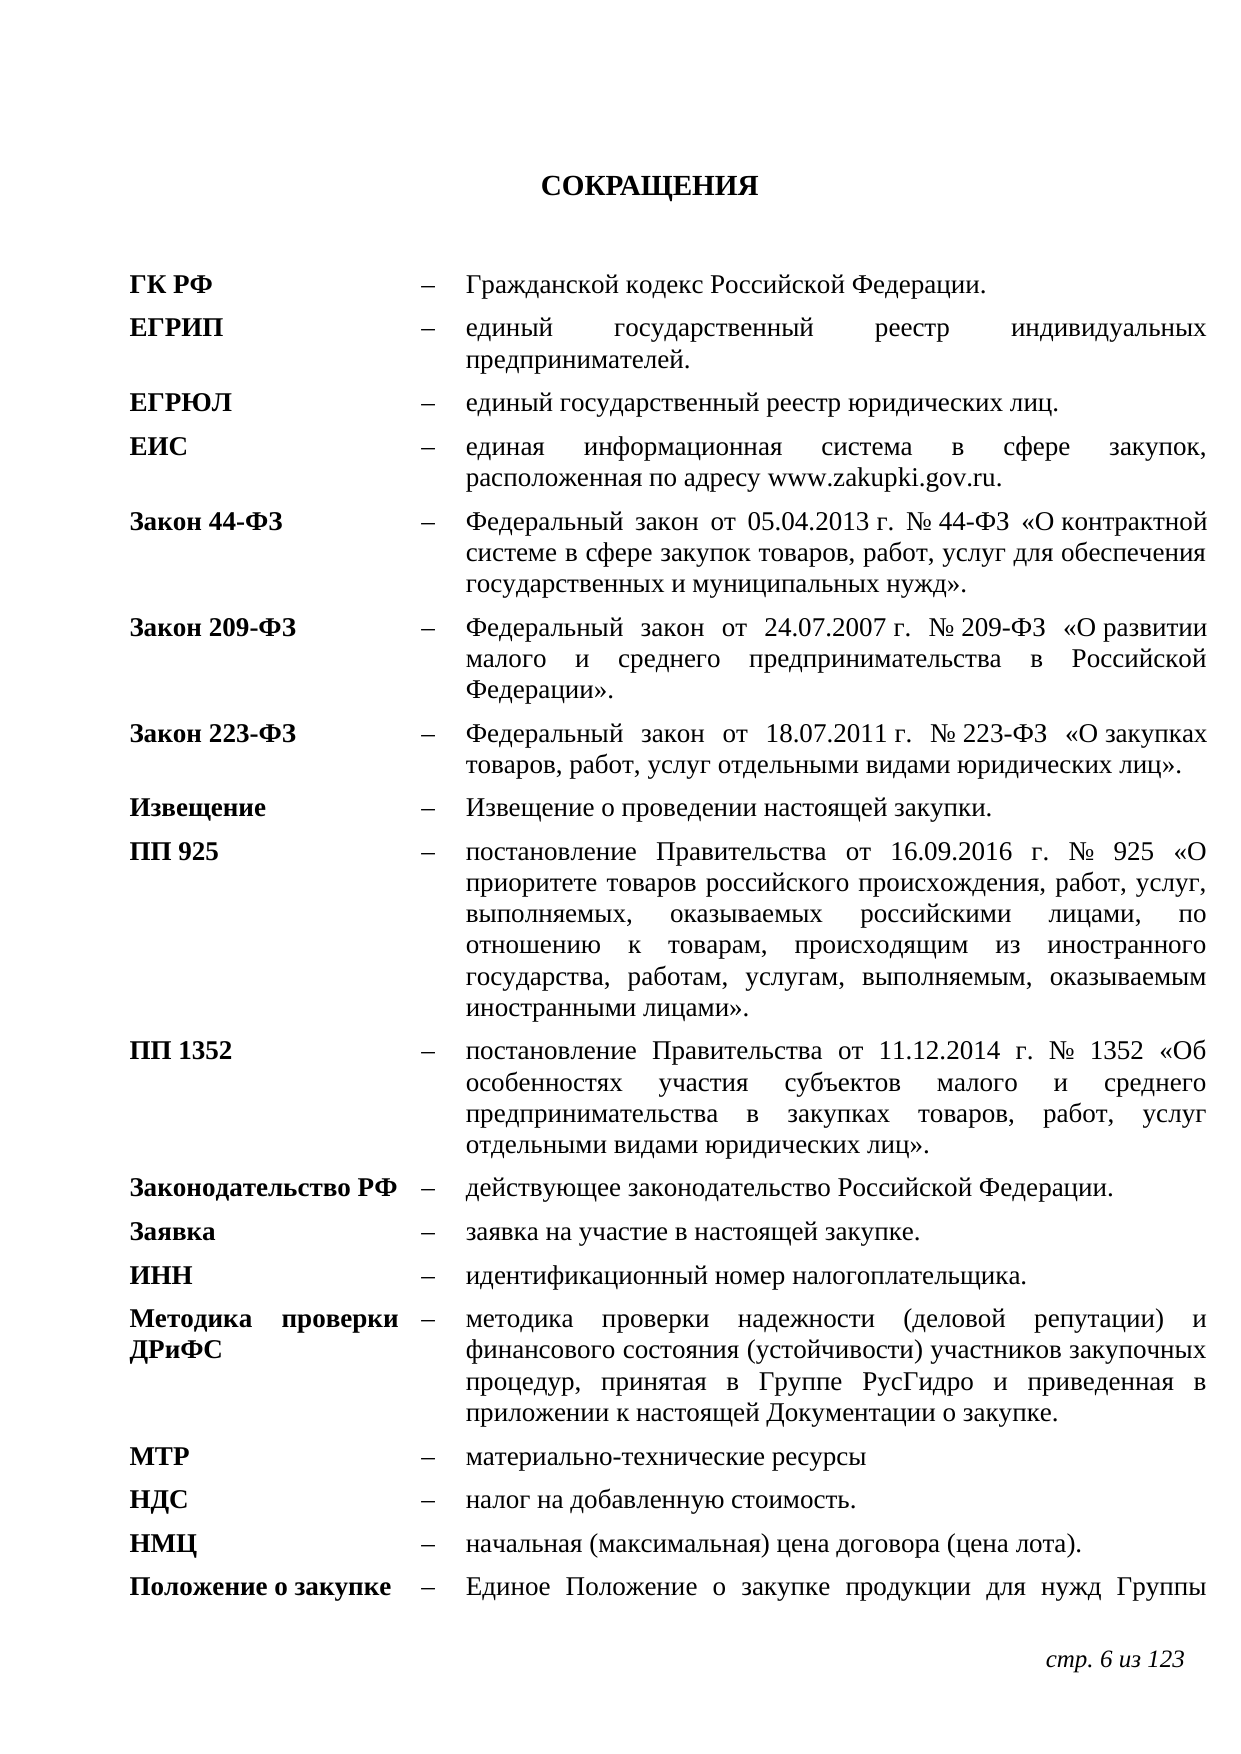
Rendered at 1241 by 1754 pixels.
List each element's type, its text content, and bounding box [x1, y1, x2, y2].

table_cell – [410, 1471, 454, 1514]
subtitle СОКРАЩЕНИЯ [118, 168, 1181, 202]
table_cell – [410, 492, 454, 598]
table_cell единая информационная система в сфере закупок, расположенная по адресу www.zakupki.gov.ru. [454, 418, 1218, 492]
table_cell ПП 925 [118, 823, 410, 1022]
table_cell Законодательство РФ [118, 1159, 410, 1203]
table_cell Заявка [118, 1203, 410, 1246]
table_cell – [410, 598, 454, 704]
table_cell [454, 1558, 1218, 1602]
table_cell – [410, 374, 454, 417]
table_cell действующее законодательство Российской Федерации. [454, 1159, 1218, 1203]
table_cell единый государственный реестр индивидуальных предпринимателей. [454, 299, 1218, 374]
table_cell – [410, 1558, 454, 1602]
table_cell – [410, 823, 454, 1022]
table_cell Федеральный закон от 18.07.2011 г. № 223-ФЗ «О закупках товаров, работ, услуг отдельными видами юридических лиц». [454, 704, 1218, 779]
table_cell методика проверки надежности (деловой репутации) и финансового состояния (устойчивости) участников закупочных процедур, принятая в Группе РусГидро и приведенная в приложении к настоящей Документации о закупке. [454, 1290, 1218, 1427]
table_cell заявка на участие в настоящей закупке. [454, 1203, 1218, 1246]
table_cell Извещение о проведении настоящей закупки. [454, 779, 1218, 823]
table_header ГК РФ [118, 255, 410, 299]
table_cell – [410, 1514, 454, 1558]
table_cell постановление Правительства от 16.09.2016 г. № 925 «О приоритете товаров российского происхождения, работ, услуг, выполняемых, оказываемых российскими лицами, по отношению к товарам, происходящим из иностранного государства, работам, услугам, выполняемым, оказываемым иностранными лицами». [454, 823, 1218, 1022]
table_cell Закон 223-ФЗ [118, 704, 410, 779]
table_cell ПП 1352 [118, 1022, 410, 1159]
table_cell НДС [118, 1471, 410, 1514]
table_cell – [410, 1246, 454, 1290]
table_cell Закон 209-ФЗ [118, 598, 410, 704]
table_cell Методика проверки ДРиФС [118, 1290, 410, 1427]
table_cell материально-технические ресурсы [454, 1427, 1218, 1471]
table_cell ЕГРИП [118, 299, 410, 374]
table_cell МТР [118, 1427, 410, 1471]
table_cell – [410, 1203, 454, 1246]
table_cell Федеральный закон от 05.04.2013 г. № 44-ФЗ «О контрактной системе в сфере закупок товаров, работ, услуг для обеспечения государственных и муниципальных нужд». [454, 492, 1218, 598]
table_cell Федеральный закон от 24.07.2007 г. № 209-ФЗ «О развитии малого и среднего предпринимательства в Российской Федерации». [454, 598, 1218, 704]
table_cell – [410, 1290, 454, 1427]
table_cell единый государственный реестр юридических лиц. [454, 374, 1218, 417]
table_cell идентификационный номер налогоплательщика. [454, 1246, 1218, 1290]
table_cell Извещение [118, 779, 410, 823]
table_cell – [410, 1022, 454, 1159]
table_cell – [410, 1427, 454, 1471]
table_cell ИНН [118, 1246, 410, 1290]
table_cell НМЦ [118, 1514, 410, 1558]
table_cell постановление Правительства от 11.12.2014 г. № 1352 «Об особенностях участия субъектов малого и среднего предпринимательства в закупках товаров, работ, услуг отдельными видами юридических лиц». [454, 1022, 1218, 1159]
table_header – [410, 255, 454, 299]
table_cell – [410, 299, 454, 374]
table_cell Положение о закупке [118, 1558, 410, 1602]
table_cell начальная (максимальная) цена договора (цена лота). [454, 1514, 1218, 1558]
table_cell – [410, 418, 454, 492]
table_cell налог на добавленную стоимость. [454, 1471, 1218, 1514]
table_cell Закон 44-ФЗ [118, 492, 410, 598]
table_cell – [410, 1159, 454, 1203]
table_cell ЕИС [118, 418, 410, 492]
table_cell – [410, 704, 454, 779]
table_header Гражданской кодекс Российской Федерации. [454, 255, 1218, 299]
table_cell – [410, 779, 454, 823]
table_cell ЕГРЮЛ [118, 374, 410, 417]
